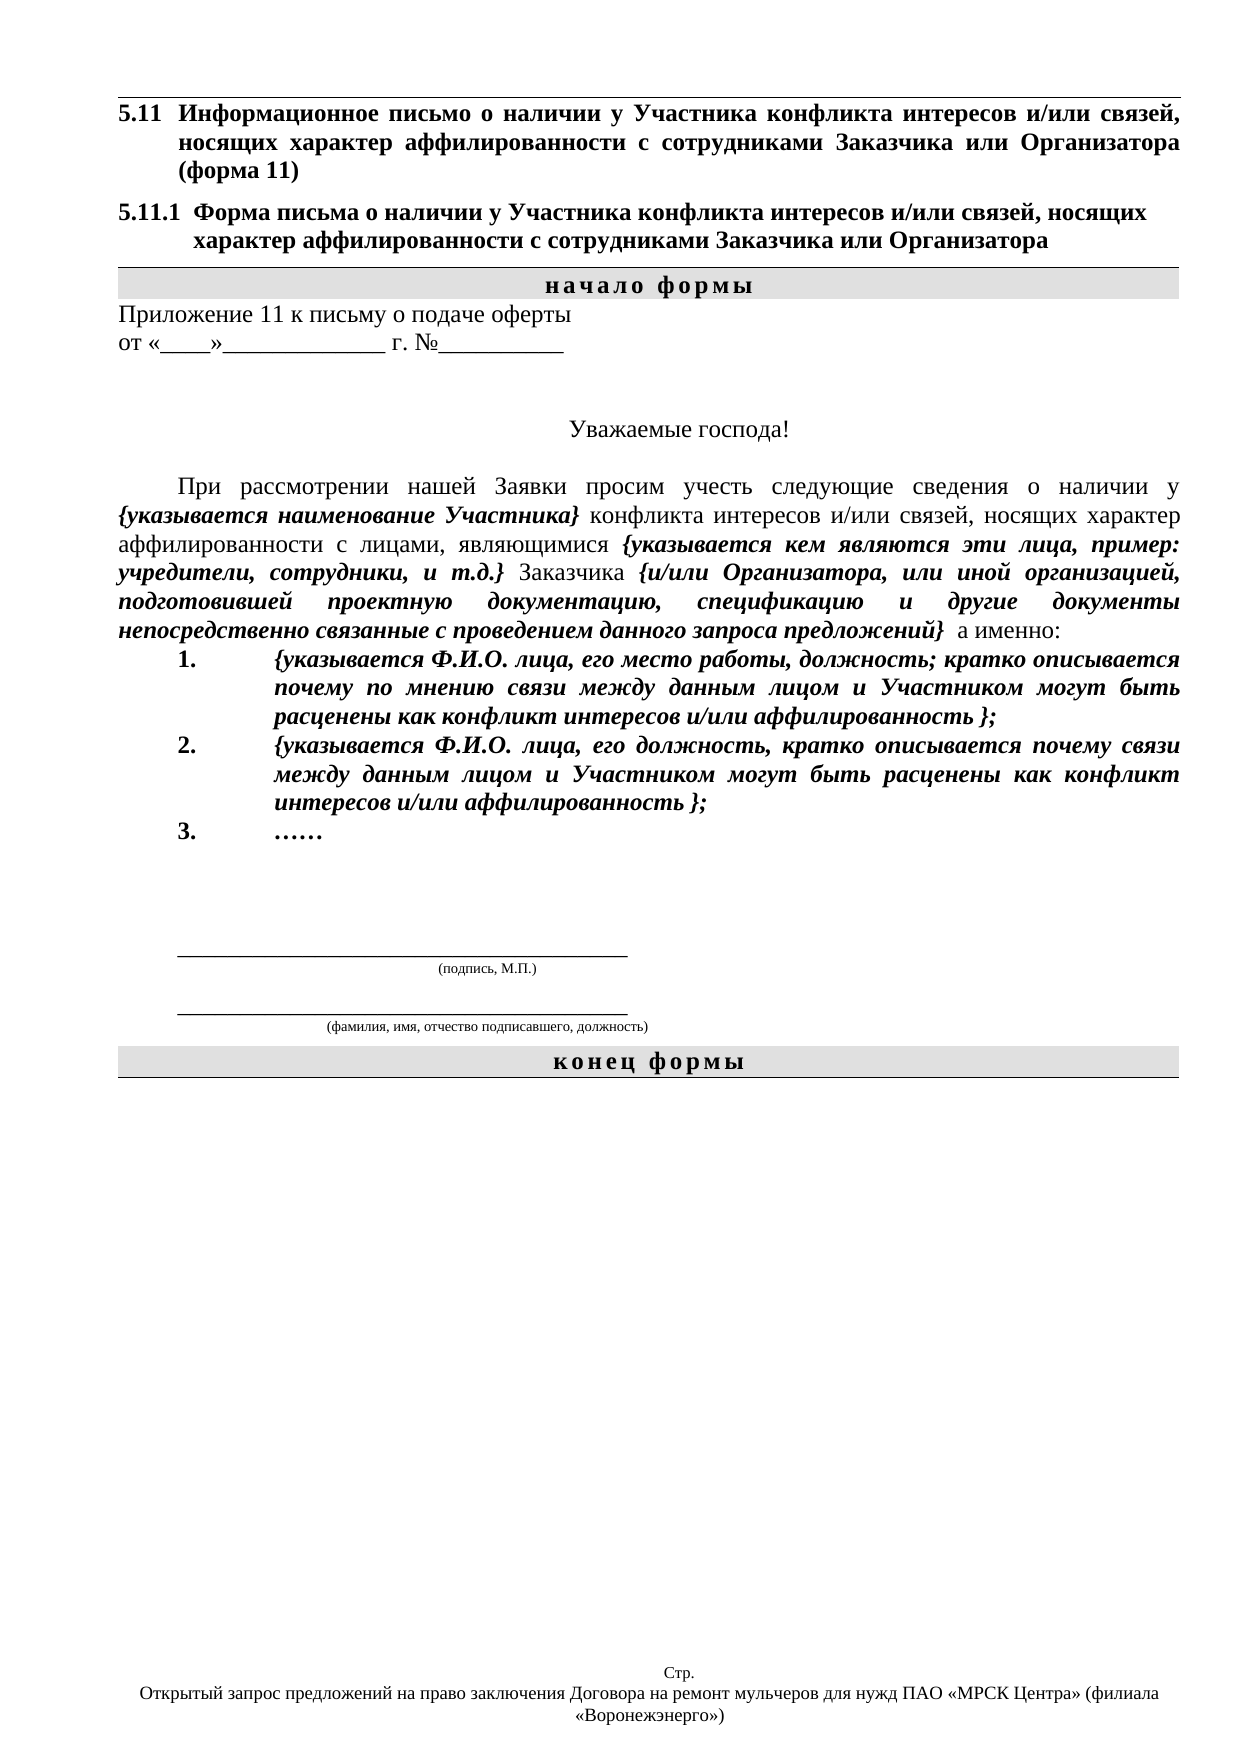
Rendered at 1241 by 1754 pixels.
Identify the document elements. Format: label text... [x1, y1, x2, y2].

list {указывается Ф.И.О. лица, его место работы, должность; кратко описывается почему по мнению связи между данным лицом и Участником могут быть расценены как конфликт интересов и/или аффилированность }; [177, 644, 1181, 730]
text (фамилия, имя, отчество подписавшего, должность) [118, 1017, 797, 1046]
subtitle Информационное письмо о наличии у Участника конфликта интересов и/или связей, носящих характер аффилированности с сотрудниками Заказчика или Организатора (форма 11) [118, 98, 1181, 184]
list {указывается Ф.И.О. лица, его должность, кратко описывается почему связи между данным лицом и Участником могут быть расценены как конфликт интересов и/или аффилированность }; [177, 730, 1181, 816]
text Приложение 11 к письму о подаче оферты от «____»_____________ г. №__________ [118, 299, 1181, 356]
text Уважаемые господа! [118, 414, 1181, 442]
list …… [177, 816, 1181, 845]
text ____________________________________ [118, 931, 1181, 960]
text При рассмотрении нашей Заявки просим учесть следующие сведения о наличии у {указывается наименование Участника} конфликта интересов и/или связей, носящих характер аффилированности с лицами, являющимися {указывается кем являются эти лица, пример: учредители, сотрудники, и т.д.} Заказчика {и/или Организатора, или иной организацией, подготовившей проектную документацию, спецификацию и другие документы непосредственно связанные с проведением данного запроса предложений} а именно: [118, 471, 1181, 644]
text начало формы [118, 268, 1179, 299]
subtitle Форма письма о наличии у Участника конфликта интересов и/или связей, носящих характер аффилированности с сотрудниками Заказчика или Организатора [118, 197, 1181, 254]
text (подпись, М.П.) [118, 960, 797, 989]
text конец формы [118, 1046, 1179, 1077]
text ____________________________________ [118, 989, 1181, 1017]
